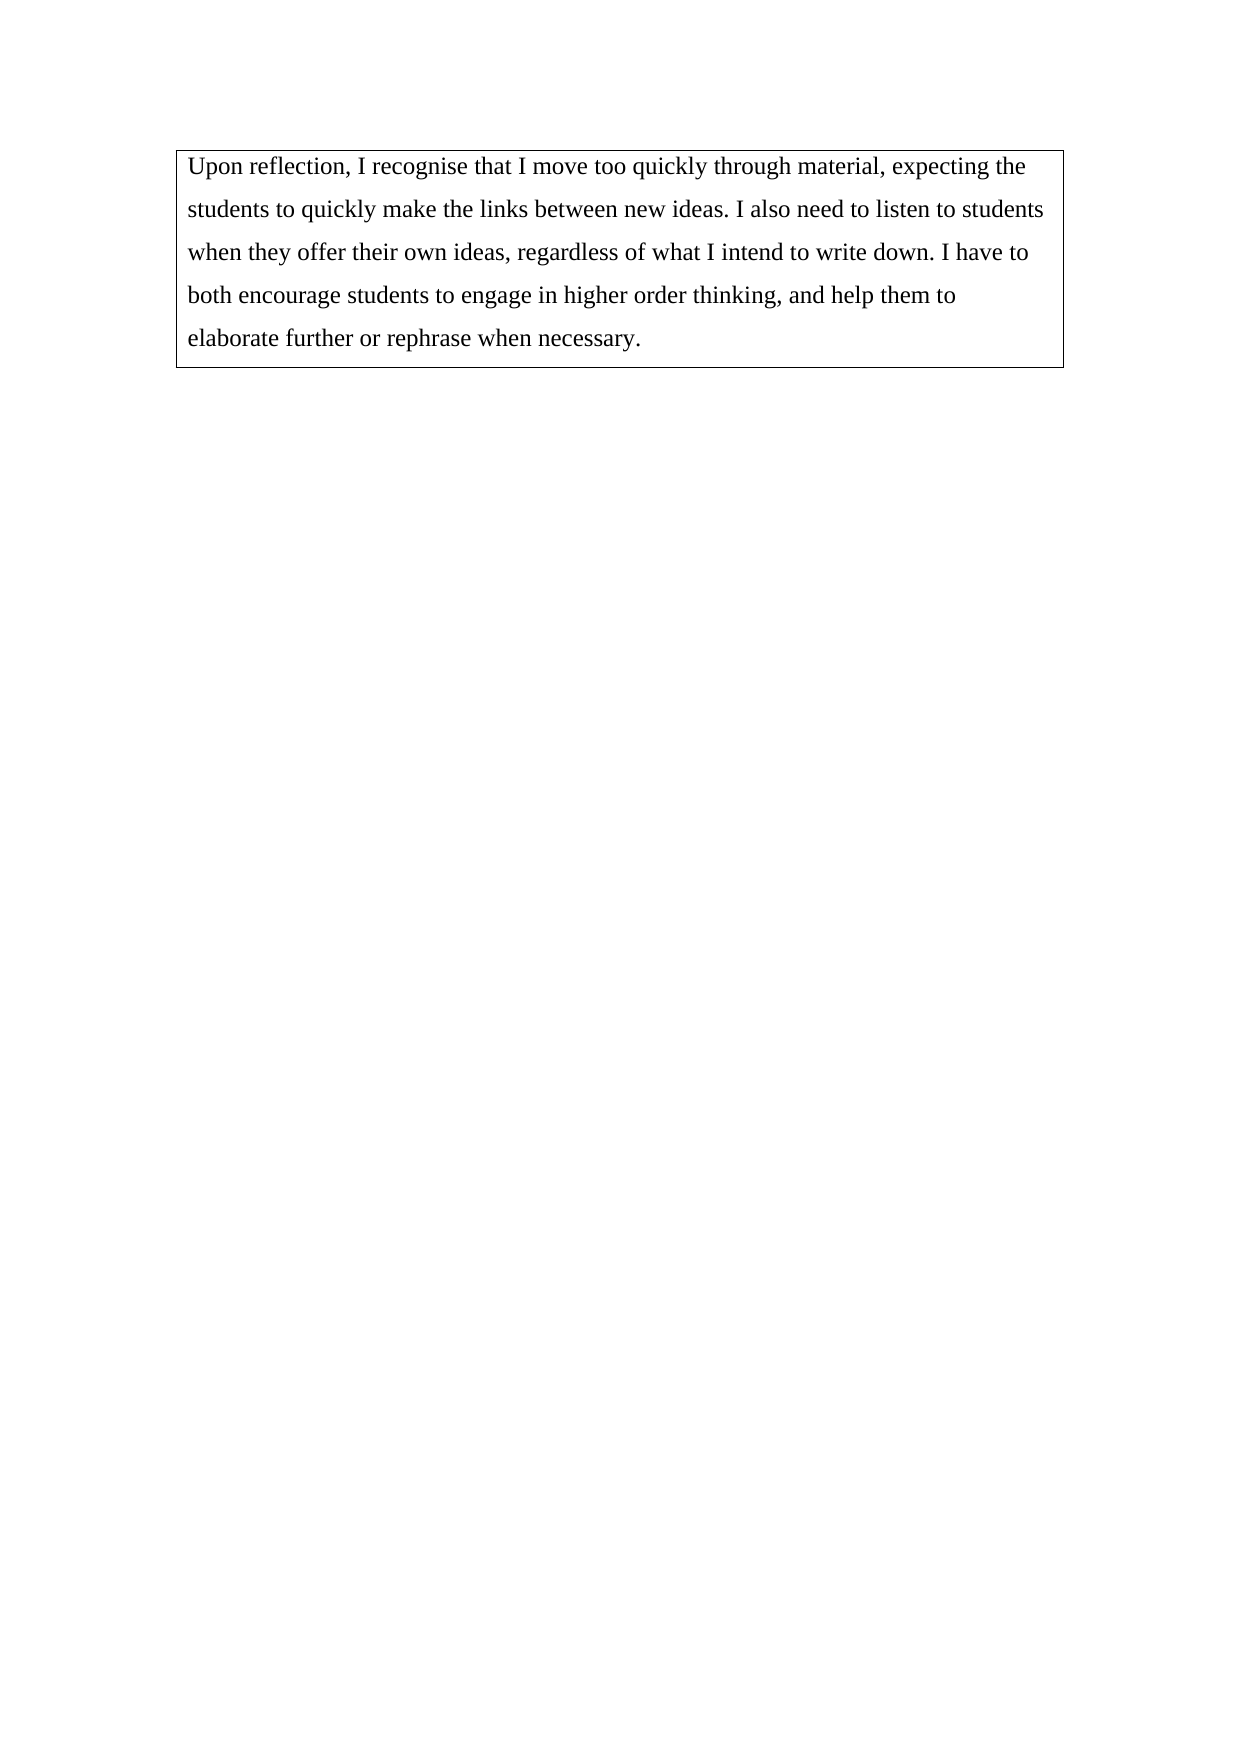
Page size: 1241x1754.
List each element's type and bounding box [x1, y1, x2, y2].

table_cell [177, 151, 1063, 367]
